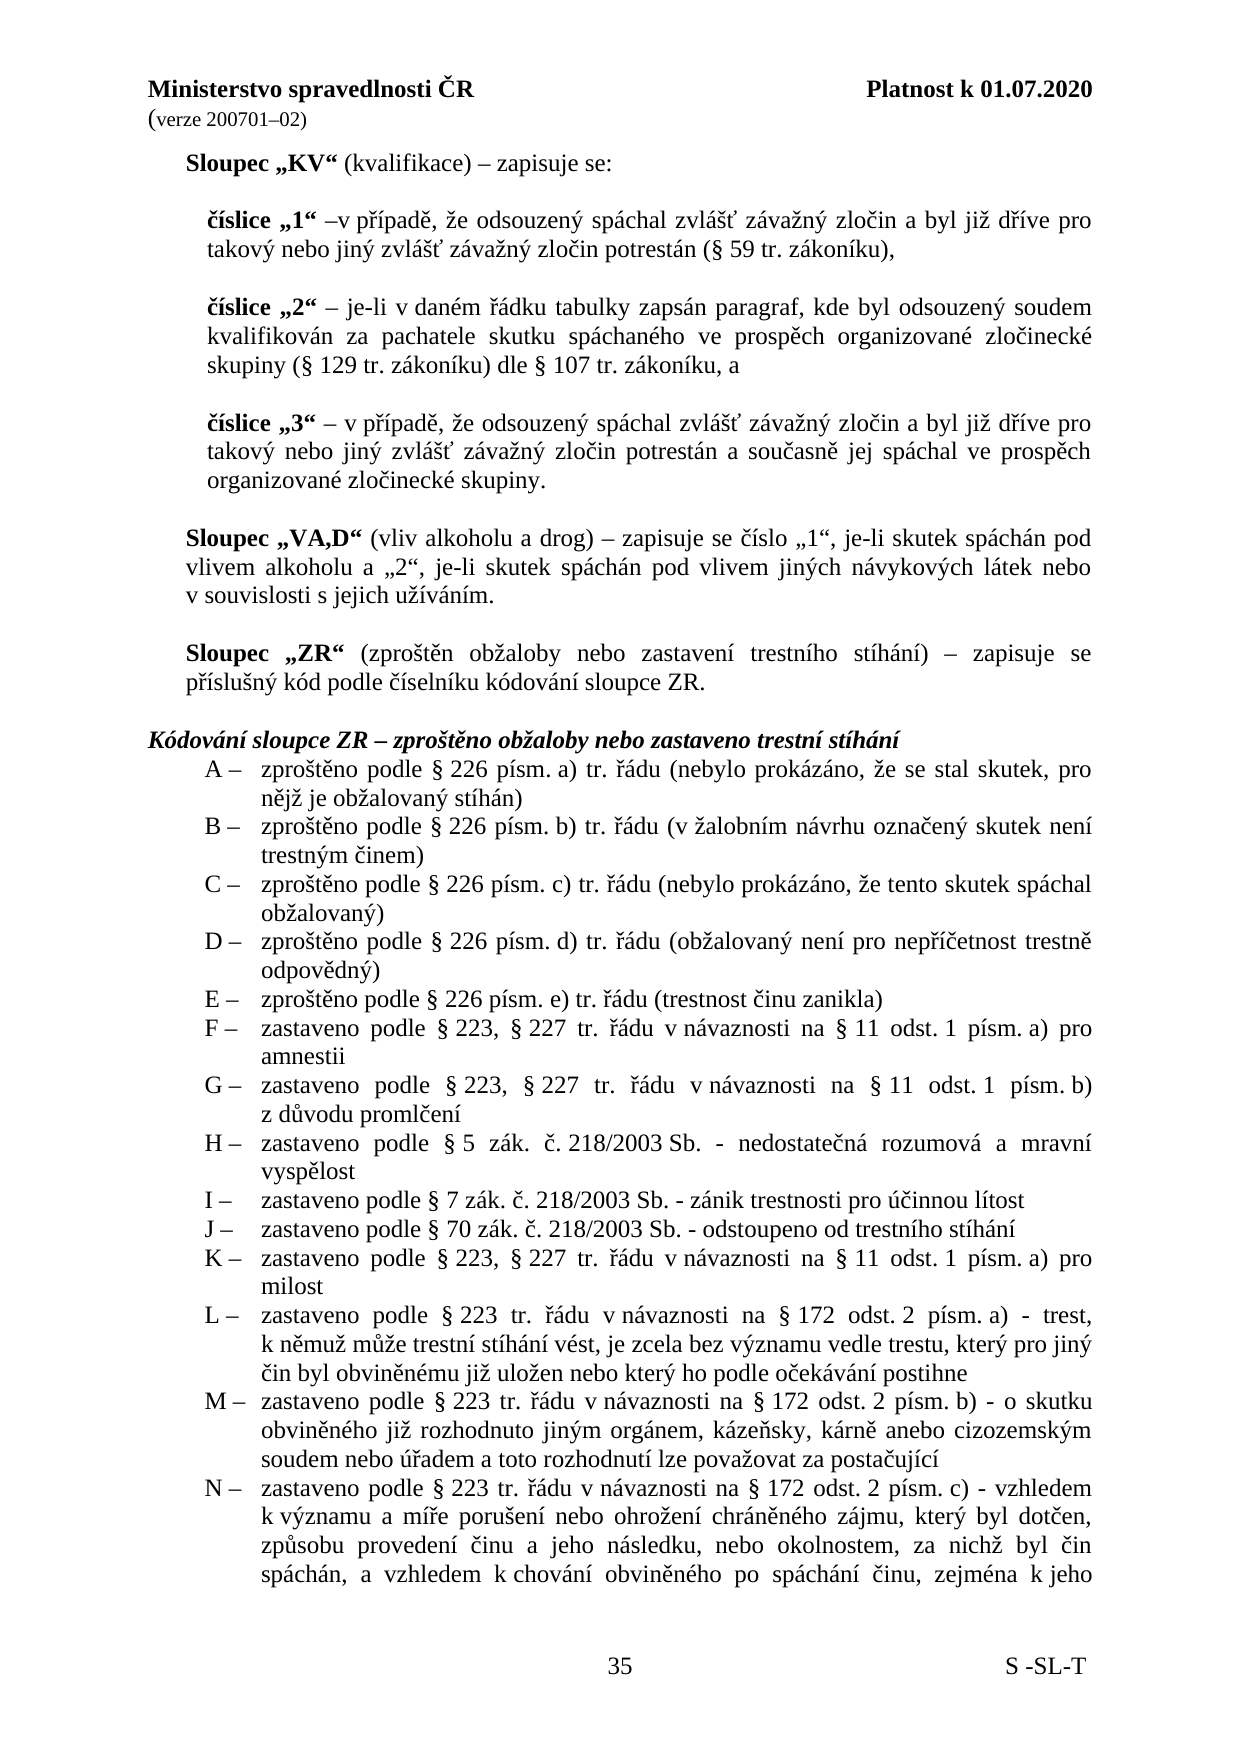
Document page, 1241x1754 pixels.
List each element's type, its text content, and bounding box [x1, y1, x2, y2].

text L – zastaveno podle § 223 tr. řádu v návaznosti na § 172 odst. 2 písm. a) - trest, k němuž může trestní stíhání vést, je zcela bez významu vedle trestu, který pro jiný čin byl obviněnému již uložen nebo který ho podle očekávání postihne [204, 1300, 1092, 1386]
text M – zastaveno podle § 223 tr. řádu v návaznosti na § 172 odst. 2 písm. b) - o skutku obviněného již rozhodnuto jiným orgánem, kázeňsky, kárně anebo cizozemským soudem nebo úřadem a toto rozhodnutí lze považovat za postačující [204, 1386, 1092, 1473]
text Kódování sloupce ZR – zproštěno obžaloby nebo zastaveno trestní stíhání [148, 725, 1092, 754]
text G – zastaveno podle § 223, § 227 tr. řádu v návaznosti na § 11 odst. 1 písm. b) z důvodu promlčení [204, 1070, 1092, 1128]
text I – zastaveno podle § 7 zák. č. 218/2003 Sb. - zánik trestnosti pro účinnou lítost [204, 1185, 1092, 1214]
text Sloupec „ZR“ (zproštěn obžaloby nebo zastavení trestního stíhání) – zapisuje se příslušný kód podle číselníku kódování sloupce ZR. [186, 638, 1092, 696]
text F – zastaveno podle § 223, § 227 tr. řádu v návaznosti na § 11 odst. 1 písm. a) pro amnestii [204, 1013, 1092, 1070]
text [204, 1473, 1092, 1588]
text K – zastaveno podle § 223, § 227 tr. řádu v návaznosti na § 11 odst. 1 písm. a) pro milost [204, 1243, 1092, 1300]
text Sloupec „KV“ (kvalifikace) – zapisuje se: [186, 148, 1092, 176]
text J – zastaveno podle § 70 zák. č. 218/2003 Sb. - odstoupeno od trestního stíhání [204, 1214, 1092, 1243]
text číslice „3“ – v případě, že odsouzený spáchal zvlášť závažný zločin a byl již dříve pro takový nebo jiný zvlášť závažný zločin potrestán a současně jej spáchal ve prospěch organizované zločinecké skupiny. [207, 408, 1092, 494]
text číslice „2“ – je-li v daném řádku tabulky zapsán paragraf, kde byl odsouzený soudem kvalifikován za pachatele skutku spáchaného ve prospěch organizované zločinecké skupiny (§ 129 tr. zákoníku) dle § 107 tr. zákoníku, a [207, 292, 1092, 378]
text D – zproštěno podle § 226 písm. d) tr. řádu (obžalovaný není pro nepříčetnost trestně odpovědný) [204, 926, 1092, 984]
text B – zproštěno podle § 226 písm. b) tr. řádu (v žalobním návrhu označený skutek není trestným činem) [204, 811, 1092, 869]
text H – zastaveno podle § 5 zák. č. 218/2003 Sb. - nedostatečná rozumová a mravní vyspělost [204, 1128, 1092, 1185]
text A – zproštěno podle § 226 písm. a) tr. řádu (nebylo prokázáno, že se stal skutek, pro nějž je obžalovaný stíhán) [204, 754, 1092, 811]
text číslice „1“ –v případě, že odsouzený spáchal zvlášť závažný zločin a byl již dříve pro takový nebo jiný zvlášť závažný zločin potrestán (§ 59 tr. zákoníku), [207, 206, 1092, 263]
text Sloupec „VA,D“ (vliv alkoholu a drog) – zapisuje se číslo „1“, je-li skutek spáchán pod vlivem alkoholu a „2“, je-li skutek spáchán pod vlivem jiných návykových látek nebo v souvislosti s jejich užíváním. [186, 523, 1092, 609]
text E – zproštěno podle § 226 písm. e) tr. řádu (trestnost činu zanikla) [204, 984, 1092, 1013]
text C – zproštěno podle § 226 písm. c) tr. řádu (nebylo prokázáno, že tento skutek spáchal obžalovaný) [204, 869, 1092, 926]
